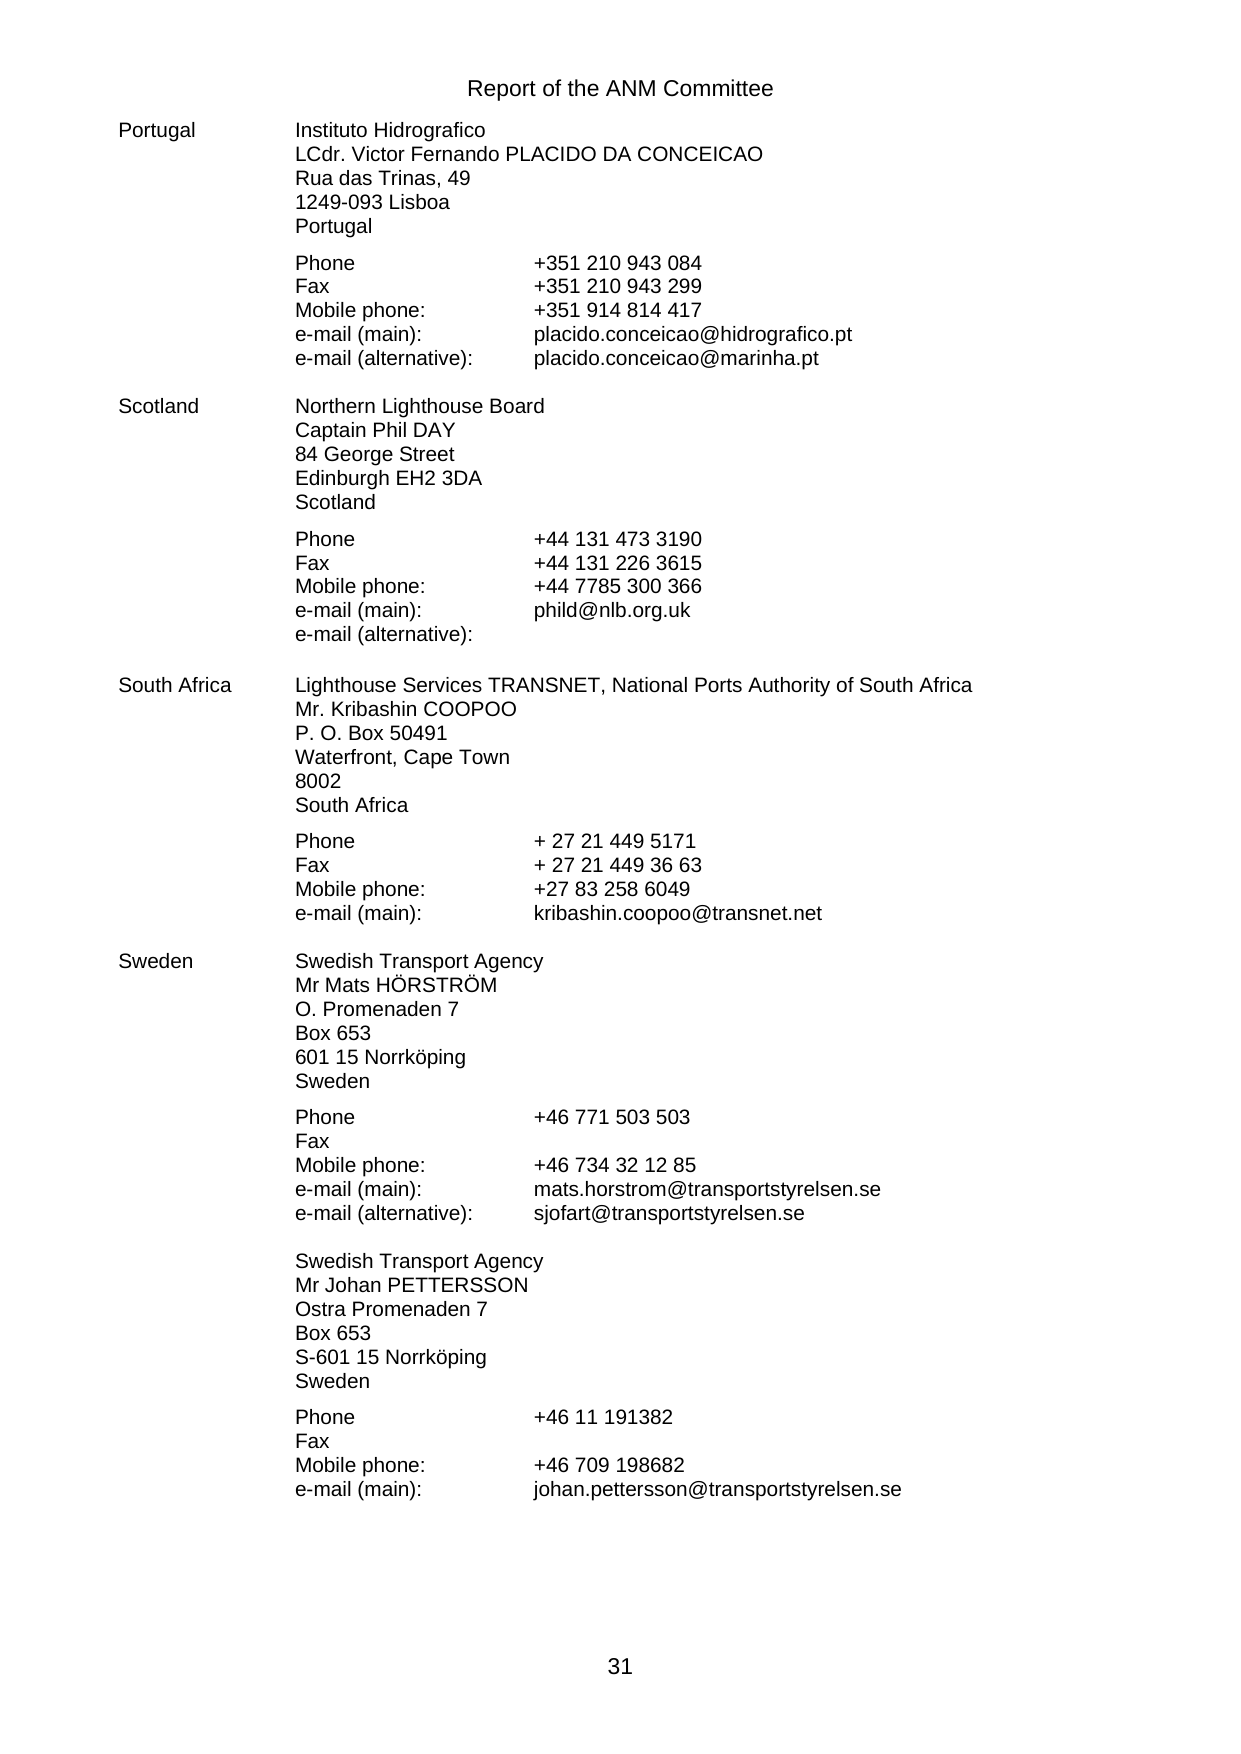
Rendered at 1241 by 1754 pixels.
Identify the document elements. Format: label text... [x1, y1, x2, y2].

text S-601 15 Norrköping [118, 1344, 1122, 1368]
text South Africa [118, 792, 1122, 816]
text e-mail (alternative): sjofart@transportstyrelsen.se [118, 1201, 1122, 1225]
text Sweden [118, 1068, 1122, 1092]
text Mr Mats HÖRSTRÖM [118, 973, 1122, 997]
text O. Promenaden 7 [118, 997, 1122, 1021]
text Scotland [118, 490, 1122, 514]
text Rua das Trinas, 49 [118, 166, 1122, 190]
text Captain Phil DAY [118, 418, 1122, 442]
text e-mail (main): mats.horstrom@transportstyrelsen.se [118, 1177, 1122, 1201]
text Sweden [118, 1368, 1122, 1392]
text Mobile phone: +46 734 32 12 85 [118, 1153, 1122, 1177]
text Mobile phone: +46 709 198682 [118, 1453, 1122, 1477]
text Mobile phone: +27 83 258 6049 [118, 877, 1122, 901]
text 601 15 Norrköping [118, 1044, 1122, 1068]
text Sweden Swedish Transport Agency [118, 949, 1122, 973]
text e-mail (main): phild@nlb.org.uk [118, 598, 1122, 622]
text Mobile phone: +351 914 814 417 [118, 298, 1122, 322]
text 1249-093 Lisboa [118, 190, 1122, 214]
text Mobile phone: +44 7785 300 366 [118, 574, 1122, 598]
text LCdr. Victor Fernando PLACIDO DA CONCEICAO [118, 142, 1122, 166]
text Fax +351 210 943 299 [118, 274, 1122, 298]
text Box 653 [118, 1321, 1122, 1344]
text Phone +44 131 473 3190 [118, 526, 1122, 550]
text Fax [118, 1129, 1122, 1153]
text Swedish Transport Agency [118, 1249, 1122, 1273]
text Waterfront, Cape Town [118, 744, 1122, 768]
text Edinburgh EH2 3DA [118, 466, 1122, 490]
text P. O. Box 50491 [118, 721, 1122, 744]
text Phone +46 771 503 503 [118, 1105, 1122, 1129]
text 84 George Street [118, 442, 1122, 466]
text Fax [118, 1429, 1122, 1453]
text Box 653 [118, 1021, 1122, 1044]
text Phone + 27 21 449 5171 [118, 829, 1122, 853]
text Scotland Northern Lighthouse Board [118, 394, 1122, 418]
text e-mail (main): johan.pettersson@transportstyrelsen.se [118, 1477, 1122, 1501]
text e-mail (alternative): placido.conceicao@marinha.pt [118, 346, 1122, 370]
text Ostra Promenaden 7 [118, 1297, 1122, 1321]
text Phone +351 210 943 084 [118, 250, 1122, 274]
text Fax + 27 21 449 36 63 [118, 853, 1122, 877]
text South Africa Lighthouse Services TRANSNET, National Ports Authority of South Africa [118, 673, 1122, 697]
text e-mail (alternative): [118, 622, 1122, 646]
text 8002 [118, 768, 1122, 792]
text e-mail (main): placido.conceicao@hidrografico.pt [118, 322, 1122, 346]
text Portugal [118, 214, 1122, 238]
text Portugal Instituto Hidrografico [118, 118, 1122, 142]
text Mr Johan PETTERSSON [118, 1273, 1122, 1297]
text Fax +44 131 226 3615 [118, 550, 1122, 574]
text Phone +46 11 191382 [118, 1405, 1122, 1429]
text Mr. Kribashin COOPOO [118, 697, 1122, 721]
text e-mail (main): kribashin.coopoo@transnet.net [118, 901, 1122, 925]
